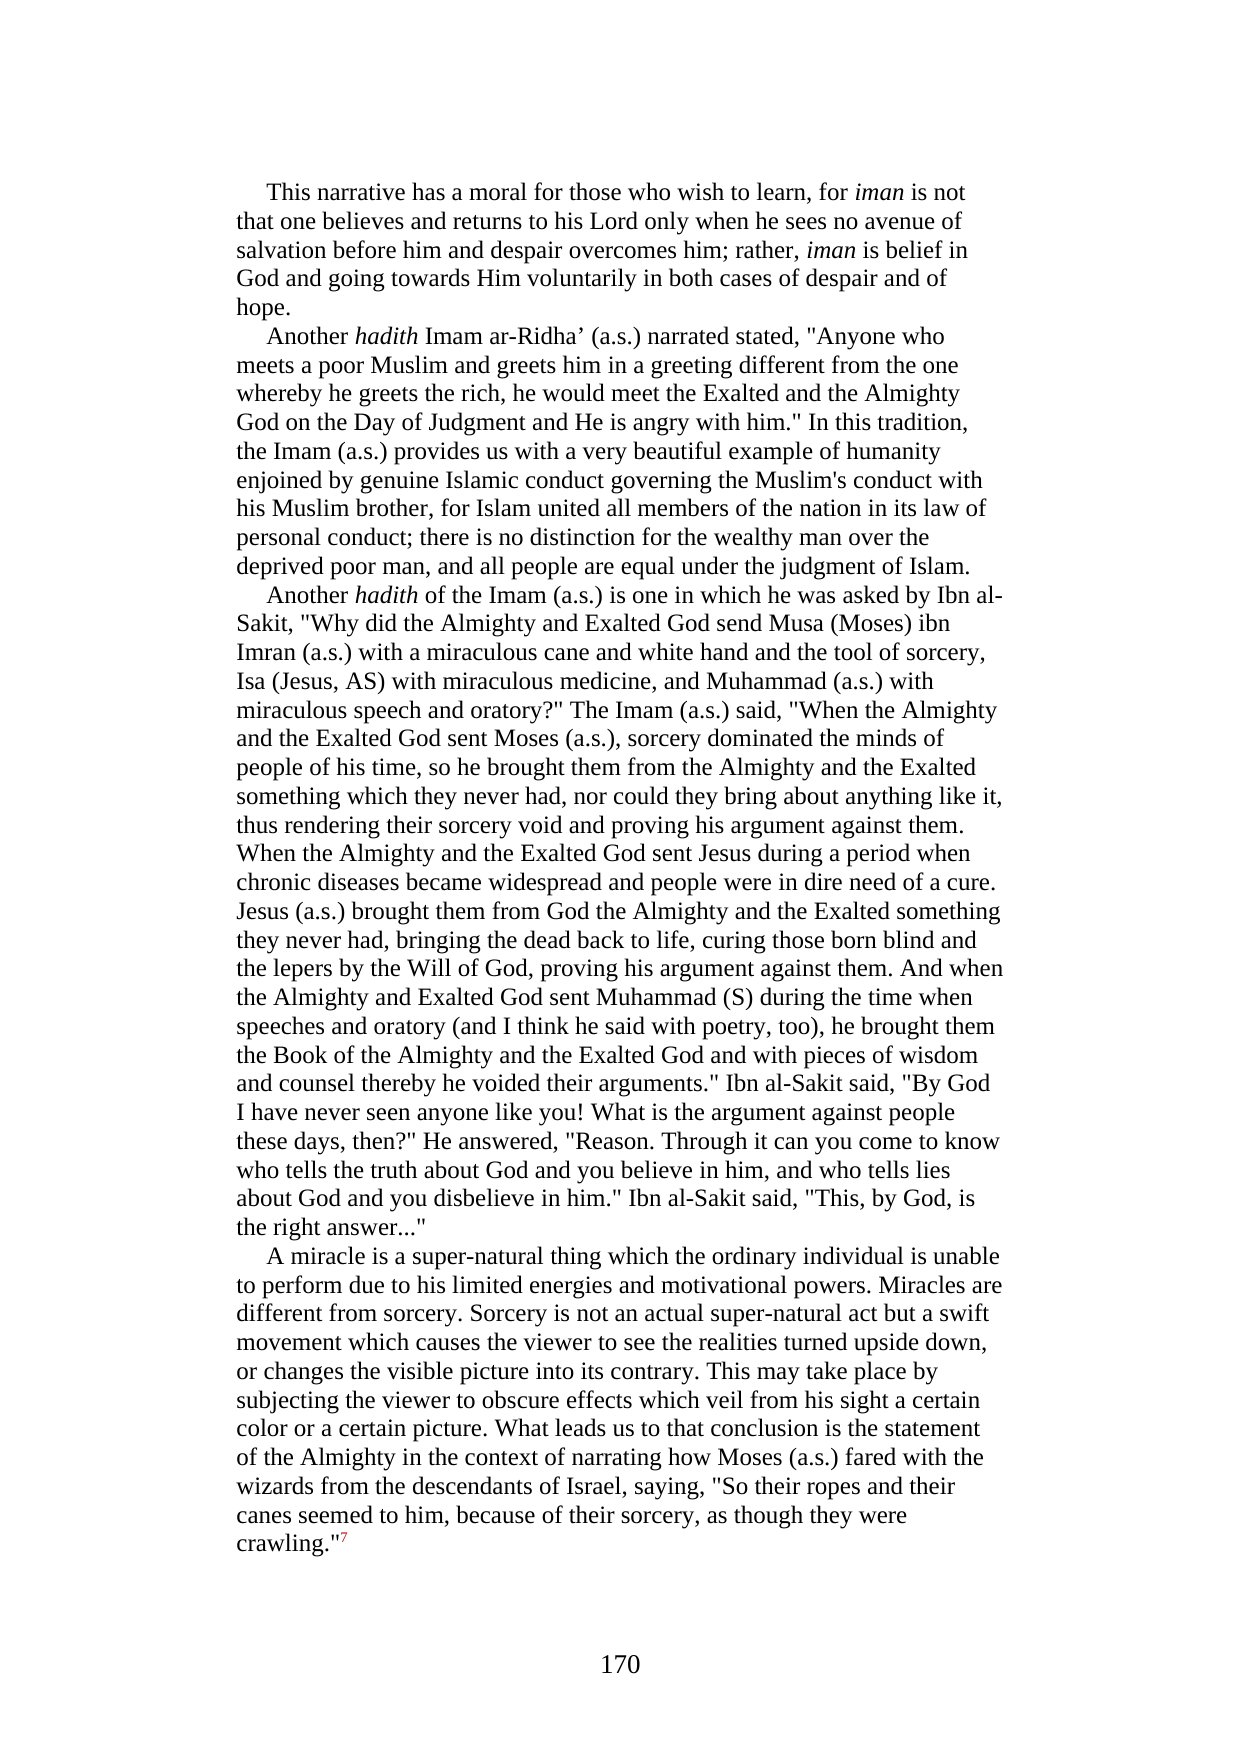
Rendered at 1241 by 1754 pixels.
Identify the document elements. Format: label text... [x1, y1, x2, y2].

text Another hadith Imam ar-Ridha’ (a.s.) narrated stated, "Anyone who meets a poor Muslim and greets him in a greeting different from the one whereby he greets the rich, he would meet the Exalted and the Almighty God on the Day of Judgment and He is angry with him." In this tradition, the Imam (a.s.) provides us with a very beautiful example of humanity enjoined by genuine Islamic conduct governing the Muslim's conduct with his Muslim brother, for Islam united all members of the nation in its law of personal conduct; there is no distinction for the wealthy man over the deprived poor man, and all people are equal under the judgment of Islam. [236, 321, 1004, 580]
text A miracle is a super-natural thing which the ordinary individual is unable to perform due to his limited energies and motivational powers. Miracles are different from sorcery. Sorcery is not an actual super-natural act but a swift movement which causes the viewer to see the realities turned upside down, or changes the visible picture into its contrary. This may take place by subjecting the viewer to obscure effects which veil from his sight a certain color or a certain picture. What leads us to that conclusion is the statement of the Almighty in the context of narrating how Moses (a.s.) fared with the wizards from the descendants of Israel, saying, "So their ropes and their canes seemed to him, because of their sorcery, as though they were crawling."7 [236, 1241, 1004, 1557]
text Another hadith of the Imam (a.s.) is one in which he was asked by Ibn al-Sakit, "Why did the Almighty and Exalted God send Musa (Moses) ibn Imran (a.s.) with a miraculous cane and white hand and the tool of sorcery, Isa (Jesus, AS) with miraculous medicine, and Muhammad (a.s.) with miraculous speech and oratory?" The Imam (a.s.) said, "When the Almighty and the Exalted God sent Moses (a.s.), sorcery dominated the minds of people of his time, so he brought them from the Almighty and the Exalted something which they never had, nor could they bring about anything like it, thus rendering their sorcery void and proving his argument against them. When the Almighty and the Exalted God sent Jesus during a period when chronic diseases became widespread and people were in dire need of a cure. Jesus (a.s.) brought them from God the Almighty and the Exalted something they never had, bringing the dead back to life, curing those born blind and the lepers by the Will of God, proving his argument against them. And when the Almighty and Exalted God sent Muhammad (S) during the time when speeches and oratory (and I think he said with poetry, too), he brought them the Book of the Almighty and the Exalted God and with pieces of wisdom and counsel thereby he voided their arguments." Ibn al-Sakit said, "By God I have never seen anyone like you! What is the argument against people these days, then?" He answered, "Reason. Through it can you come to know who tells the truth about God and you believe in him, and who tells lies about God and you disbelieve in him." Ibn al-Sakit said, "This, by God, is the right answer..." [236, 580, 1004, 1241]
text This narrative has a moral for those who wish to learn, for iman is not that one believes and returns to his Lord only when he sees no avenue of salvation before him and despair overcomes him; rather, iman is belief in God and going towards Him voluntarily in both cases of despair and of hope. [236, 177, 1004, 321]
